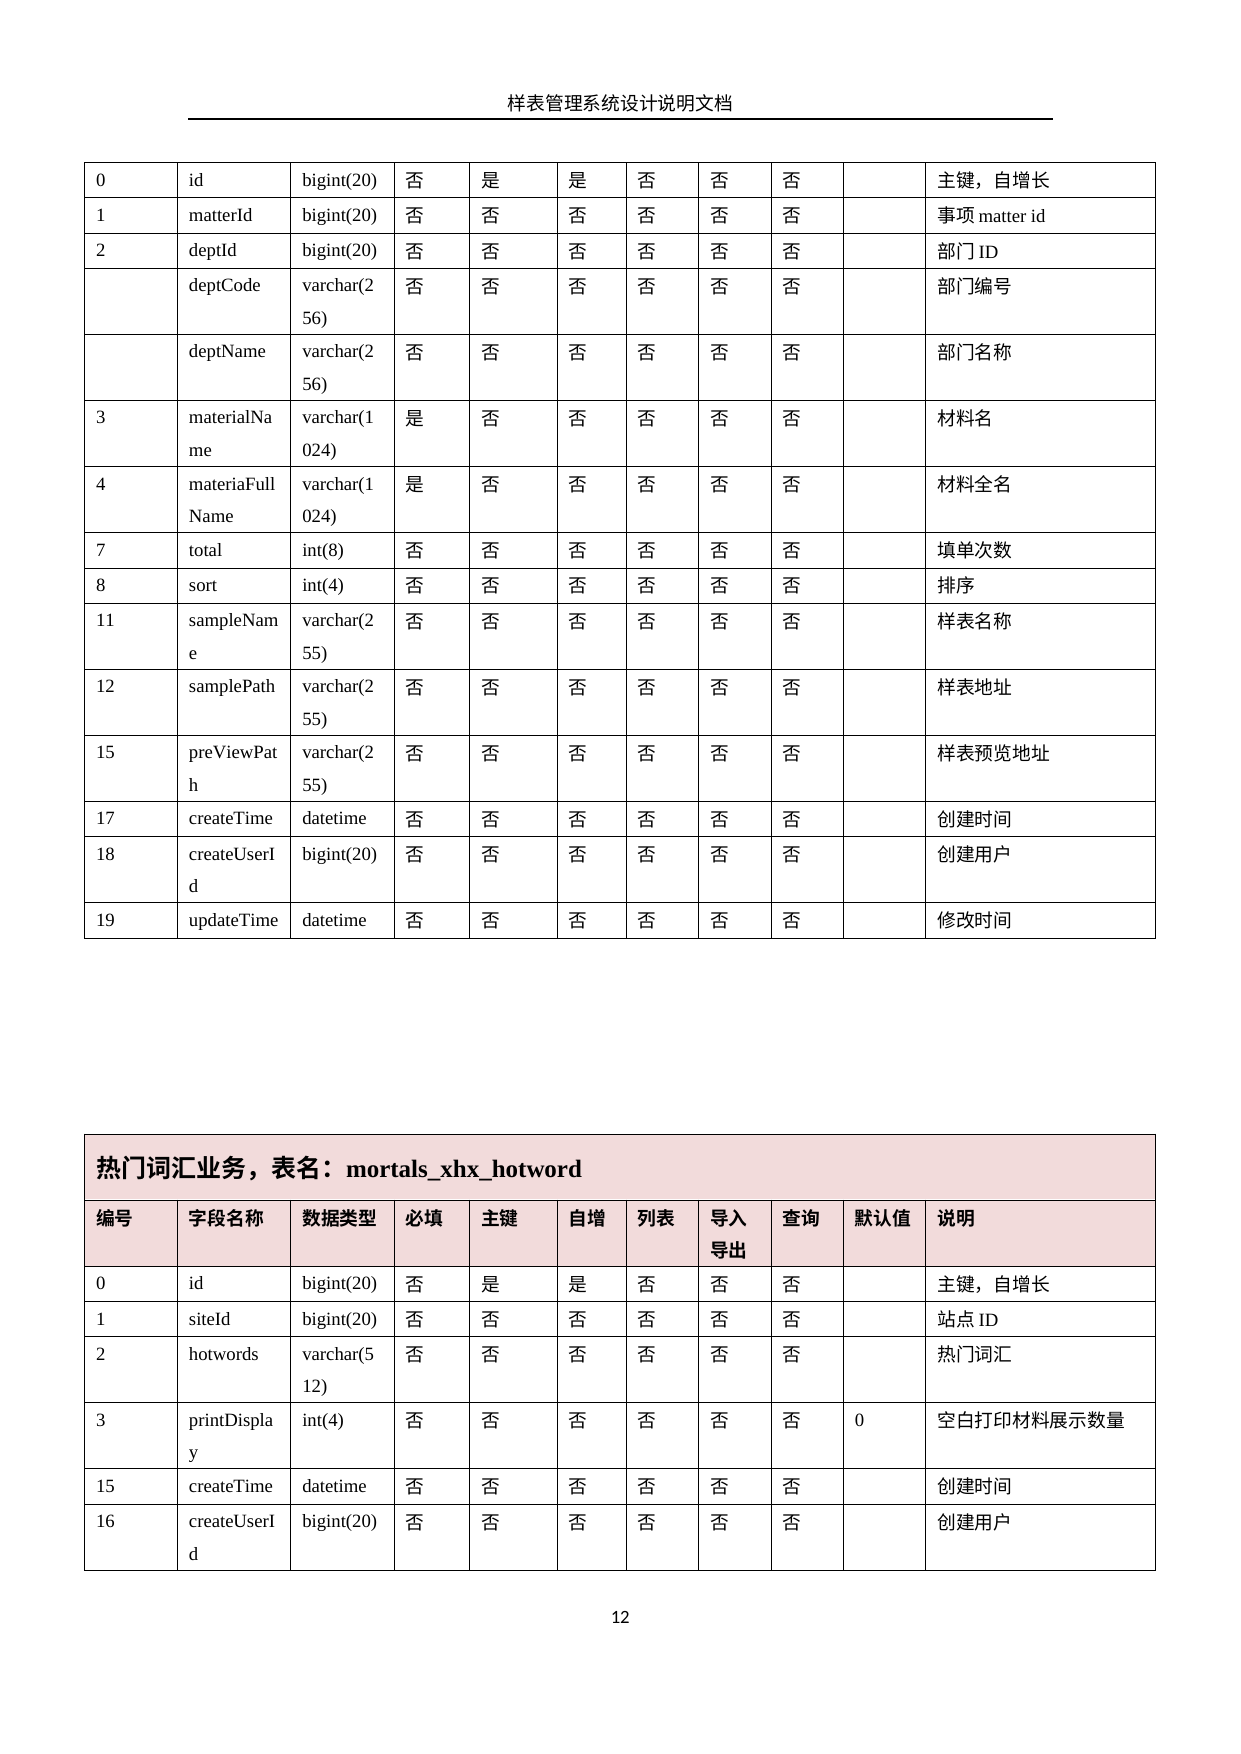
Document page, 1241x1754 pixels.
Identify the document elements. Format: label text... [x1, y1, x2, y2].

table_cell 创建时间 [926, 1469, 1155, 1504]
table_cell 否 [699, 670, 771, 735]
table_cell 否 [699, 269, 771, 334]
table_cell 否 [699, 1337, 771, 1402]
table_cell 否 [627, 1337, 698, 1402]
table_cell 否 [699, 1505, 771, 1570]
table_cell deptName [178, 335, 290, 400]
table_cell 否 [558, 670, 626, 735]
table_cell 是 [558, 163, 626, 197]
table_cell 否 [699, 234, 771, 268]
table_cell preViewPath [178, 736, 290, 801]
table_cell 否 [558, 335, 626, 400]
table_cell [844, 1469, 925, 1504]
table_cell 否 [699, 1403, 771, 1468]
table_cell 否 [772, 467, 843, 532]
table_cell 否 [470, 1505, 557, 1570]
table_cell 否 [470, 569, 557, 603]
table_cell [844, 903, 925, 937]
table_cell 否 [699, 903, 771, 937]
table_cell createUserId [178, 1505, 290, 1570]
table_cell 15 [85, 736, 177, 801]
table_cell 样表地址 [926, 670, 1155, 735]
table_cell 否 [470, 604, 557, 669]
table_cell varchar(512) [291, 1337, 394, 1402]
table_cell sampleName [178, 604, 290, 669]
table_cell 否 [627, 335, 698, 400]
table_cell [844, 163, 925, 197]
table_cell [844, 604, 925, 669]
table_cell [844, 1302, 925, 1336]
table_cell createTime [178, 1469, 290, 1504]
table_cell sort [178, 569, 290, 603]
table_cell 否 [395, 163, 469, 197]
table_cell 否 [627, 234, 698, 268]
table_cell [844, 736, 925, 801]
table_cell datetime [291, 802, 394, 836]
table_cell 否 [395, 335, 469, 400]
table_cell 否 [772, 335, 843, 400]
table_cell [844, 569, 925, 603]
table_cell varchar(1024) [291, 401, 394, 466]
table_cell 否 [772, 802, 843, 836]
table_cell 是 [470, 1267, 557, 1301]
table_cell 否 [699, 401, 771, 466]
table_cell 创建时间 [926, 802, 1155, 836]
table_cell bigint(20) [291, 837, 394, 902]
table_cell 否 [470, 903, 557, 937]
table_cell 否 [558, 533, 626, 567]
table_cell 否 [470, 837, 557, 902]
table_cell 否 [772, 163, 843, 197]
table_cell 默认值 [844, 1201, 925, 1266]
table_cell 否 [772, 837, 843, 902]
table_cell bigint(20) [291, 234, 394, 268]
table_cell 否 [627, 467, 698, 532]
table_cell 否 [627, 163, 698, 197]
table_cell 数据类型 [291, 1201, 394, 1266]
table_cell 否 [772, 401, 843, 466]
table_cell 否 [395, 269, 469, 334]
table_cell 否 [558, 1403, 626, 1468]
table_cell 否 [772, 1267, 843, 1301]
table_cell 否 [699, 1302, 771, 1336]
table_cell 否 [395, 1469, 469, 1504]
table_cell materiaFullName [178, 467, 290, 532]
table_cell 否 [772, 198, 843, 233]
table_cell datetime [291, 903, 394, 937]
table_cell varchar(256) [291, 335, 394, 400]
table_cell 否 [699, 837, 771, 902]
table_cell [844, 837, 925, 902]
table_cell 否 [470, 670, 557, 735]
table_cell 否 [558, 802, 626, 836]
table_cell varchar(256) [291, 269, 394, 334]
table_cell [844, 401, 925, 466]
table_cell id [178, 163, 290, 197]
table_cell varchar(255) [291, 670, 394, 735]
table_cell 否 [470, 335, 557, 400]
table_cell 2 [85, 1337, 177, 1402]
table_cell 否 [395, 569, 469, 603]
table_cell 样表名称 [926, 604, 1155, 669]
table_cell 否 [772, 269, 843, 334]
table_cell 否 [395, 802, 469, 836]
table_cell 空白打印材料展示数量 [926, 1403, 1155, 1468]
table_cell 否 [772, 234, 843, 268]
table_cell 是 [470, 163, 557, 197]
table_cell 否 [395, 1267, 469, 1301]
table_cell 否 [772, 533, 843, 567]
table_cell 否 [627, 269, 698, 334]
table_cell createTime [178, 802, 290, 836]
table_cell 否 [395, 903, 469, 937]
table_cell 否 [395, 670, 469, 735]
table_cell 部门ID [926, 234, 1155, 268]
table_cell 0 [844, 1403, 925, 1468]
table_cell 否 [772, 903, 843, 937]
table_cell 否 [627, 1505, 698, 1570]
table_cell 12 [85, 670, 177, 735]
table_cell 0 [85, 163, 177, 197]
table_cell 是 [395, 467, 469, 532]
table_cell varchar(255) [291, 736, 394, 801]
table_cell 11 [85, 604, 177, 669]
table_cell 否 [772, 604, 843, 669]
table_cell 材料名 [926, 401, 1155, 466]
table_cell 否 [772, 1469, 843, 1504]
table_cell 否 [627, 670, 698, 735]
table_cell createUserId [178, 837, 290, 902]
table_cell 4 [85, 467, 177, 532]
table_header 热门词汇业务，表名：mortals_xhx_hotword [85, 1135, 1155, 1199]
table_cell 否 [395, 1302, 469, 1336]
table_cell int(4) [291, 1403, 394, 1468]
table_cell varchar(1024) [291, 467, 394, 532]
table_cell 否 [558, 903, 626, 937]
table_cell 否 [627, 1403, 698, 1468]
table_cell [85, 335, 177, 400]
table_cell 创建用户 [926, 1505, 1155, 1570]
table_cell 3 [85, 1403, 177, 1468]
table_cell 否 [395, 198, 469, 233]
table_cell 部门名称 [926, 335, 1155, 400]
table_cell [844, 269, 925, 334]
table_cell 否 [627, 736, 698, 801]
table_cell bigint(20) [291, 198, 394, 233]
table_cell bigint(20) [291, 1505, 394, 1570]
table_cell 否 [699, 467, 771, 532]
table_cell 否 [470, 1469, 557, 1504]
table_cell 否 [699, 163, 771, 197]
table_cell 否 [558, 198, 626, 233]
table_cell 0 [85, 1267, 177, 1301]
table_cell 修改时间 [926, 903, 1155, 937]
table_cell int(8) [291, 533, 394, 567]
table_cell 是 [558, 1267, 626, 1301]
table_cell 19 [85, 903, 177, 937]
table_cell deptCode [178, 269, 290, 334]
table_cell 3 [85, 401, 177, 466]
table_cell samplePath [178, 670, 290, 735]
table_cell 否 [395, 604, 469, 669]
table_cell 否 [772, 736, 843, 801]
table_cell 否 [558, 604, 626, 669]
table_cell 16 [85, 1505, 177, 1570]
table_cell 主键，自增长 [926, 1267, 1155, 1301]
table_cell 否 [395, 837, 469, 902]
table_cell 是 [395, 401, 469, 466]
table_cell 18 [85, 837, 177, 902]
table_cell total [178, 533, 290, 567]
table_cell datetime [291, 1469, 394, 1504]
table_cell [844, 670, 925, 735]
table_cell 否 [627, 569, 698, 603]
table_cell 否 [558, 1469, 626, 1504]
table_cell 否 [395, 1337, 469, 1402]
table_cell bigint(20) [291, 1302, 394, 1336]
table_cell [844, 335, 925, 400]
table_cell 站点ID [926, 1302, 1155, 1336]
table_cell 否 [772, 1505, 843, 1570]
table_cell 否 [699, 1267, 771, 1301]
table_cell 样表预览地址 [926, 736, 1155, 801]
table_cell 否 [627, 802, 698, 836]
table_cell 否 [699, 1469, 771, 1504]
table_cell 否 [470, 736, 557, 801]
table_cell 否 [699, 802, 771, 836]
table_cell 字段名称 [178, 1201, 290, 1266]
table_cell 否 [470, 198, 557, 233]
table_cell 否 [627, 533, 698, 567]
table_cell int(4) [291, 569, 394, 603]
table_cell 否 [470, 269, 557, 334]
table_cell 否 [627, 903, 698, 937]
table_cell 15 [85, 1469, 177, 1504]
table_cell 热门词汇 [926, 1337, 1155, 1402]
table_cell 否 [558, 269, 626, 334]
table_cell [844, 198, 925, 233]
table_cell 否 [627, 604, 698, 669]
table_cell 否 [627, 837, 698, 902]
table_cell 填单次数 [926, 533, 1155, 567]
table_cell [844, 533, 925, 567]
table_cell 否 [772, 670, 843, 735]
table_cell 主键 [470, 1201, 557, 1266]
table_cell 否 [470, 401, 557, 466]
table_cell 否 [558, 401, 626, 466]
table_cell 7 [85, 533, 177, 567]
table_cell 列表 [627, 1201, 698, 1266]
table_cell 否 [558, 467, 626, 532]
table_cell siteId [178, 1302, 290, 1336]
table_cell 创建用户 [926, 837, 1155, 902]
table_cell 否 [395, 1403, 469, 1468]
table_cell [85, 269, 177, 334]
table_cell materialName [178, 401, 290, 466]
table_cell 否 [627, 198, 698, 233]
table_cell 排序 [926, 569, 1155, 603]
table_cell 否 [772, 1337, 843, 1402]
table_cell 编号 [85, 1201, 177, 1266]
table_cell 否 [395, 736, 469, 801]
table_cell [844, 802, 925, 836]
table_cell 否 [470, 1337, 557, 1402]
table_cell 否 [699, 736, 771, 801]
table_cell id [178, 1267, 290, 1301]
table_cell matterId [178, 198, 290, 233]
table_cell 否 [558, 1337, 626, 1402]
table_cell 否 [772, 569, 843, 603]
table_cell hotwords [178, 1337, 290, 1402]
table_cell 说明 [926, 1201, 1155, 1266]
table_cell updateTime [178, 903, 290, 937]
table_cell 否 [699, 569, 771, 603]
table_cell 否 [470, 1403, 557, 1468]
table_cell [844, 467, 925, 532]
table_cell 否 [395, 234, 469, 268]
table_cell 否 [627, 1302, 698, 1336]
table_cell 否 [395, 1505, 469, 1570]
table_cell 否 [470, 1302, 557, 1336]
table_cell bigint(20) [291, 163, 394, 197]
table_cell 17 [85, 802, 177, 836]
table_cell 否 [558, 837, 626, 902]
table_cell 否 [699, 335, 771, 400]
table_cell 材料全名 [926, 467, 1155, 532]
table_cell 8 [85, 569, 177, 603]
table_cell varchar(255) [291, 604, 394, 669]
table_cell [844, 1267, 925, 1301]
table_cell 否 [470, 802, 557, 836]
table_cell 查询 [772, 1201, 843, 1266]
table_cell 事项matter id [926, 198, 1155, 233]
table_cell printDisplay [178, 1403, 290, 1468]
table_cell 否 [699, 604, 771, 669]
table_cell 否 [772, 1302, 843, 1336]
table_cell 否 [558, 234, 626, 268]
table_cell 否 [627, 401, 698, 466]
table_cell 2 [85, 234, 177, 268]
table_cell 必填 [395, 1201, 469, 1266]
table_cell [844, 1505, 925, 1570]
table_cell 否 [558, 736, 626, 801]
table_cell 否 [699, 533, 771, 567]
table_cell 导入导出 [699, 1201, 771, 1266]
table_cell 1 [85, 1302, 177, 1336]
table_cell 否 [558, 1505, 626, 1570]
table_cell [844, 234, 925, 268]
table_cell 1 [85, 198, 177, 233]
table_cell 部门编号 [926, 269, 1155, 334]
table_cell deptId [178, 234, 290, 268]
table_cell 否 [627, 1469, 698, 1504]
table_cell 否 [699, 198, 771, 233]
table_cell 自增 [558, 1201, 626, 1266]
table_cell 否 [558, 1302, 626, 1336]
table_cell 否 [470, 533, 557, 567]
table_cell 主键，自增长 [926, 163, 1155, 197]
table_cell 否 [470, 467, 557, 532]
table_cell 否 [772, 1403, 843, 1468]
table_cell 否 [627, 1267, 698, 1301]
table_cell bigint(20) [291, 1267, 394, 1301]
table_cell 否 [470, 234, 557, 268]
table_cell [844, 1337, 925, 1402]
table_cell 否 [558, 569, 626, 603]
table_cell 否 [395, 533, 469, 567]
